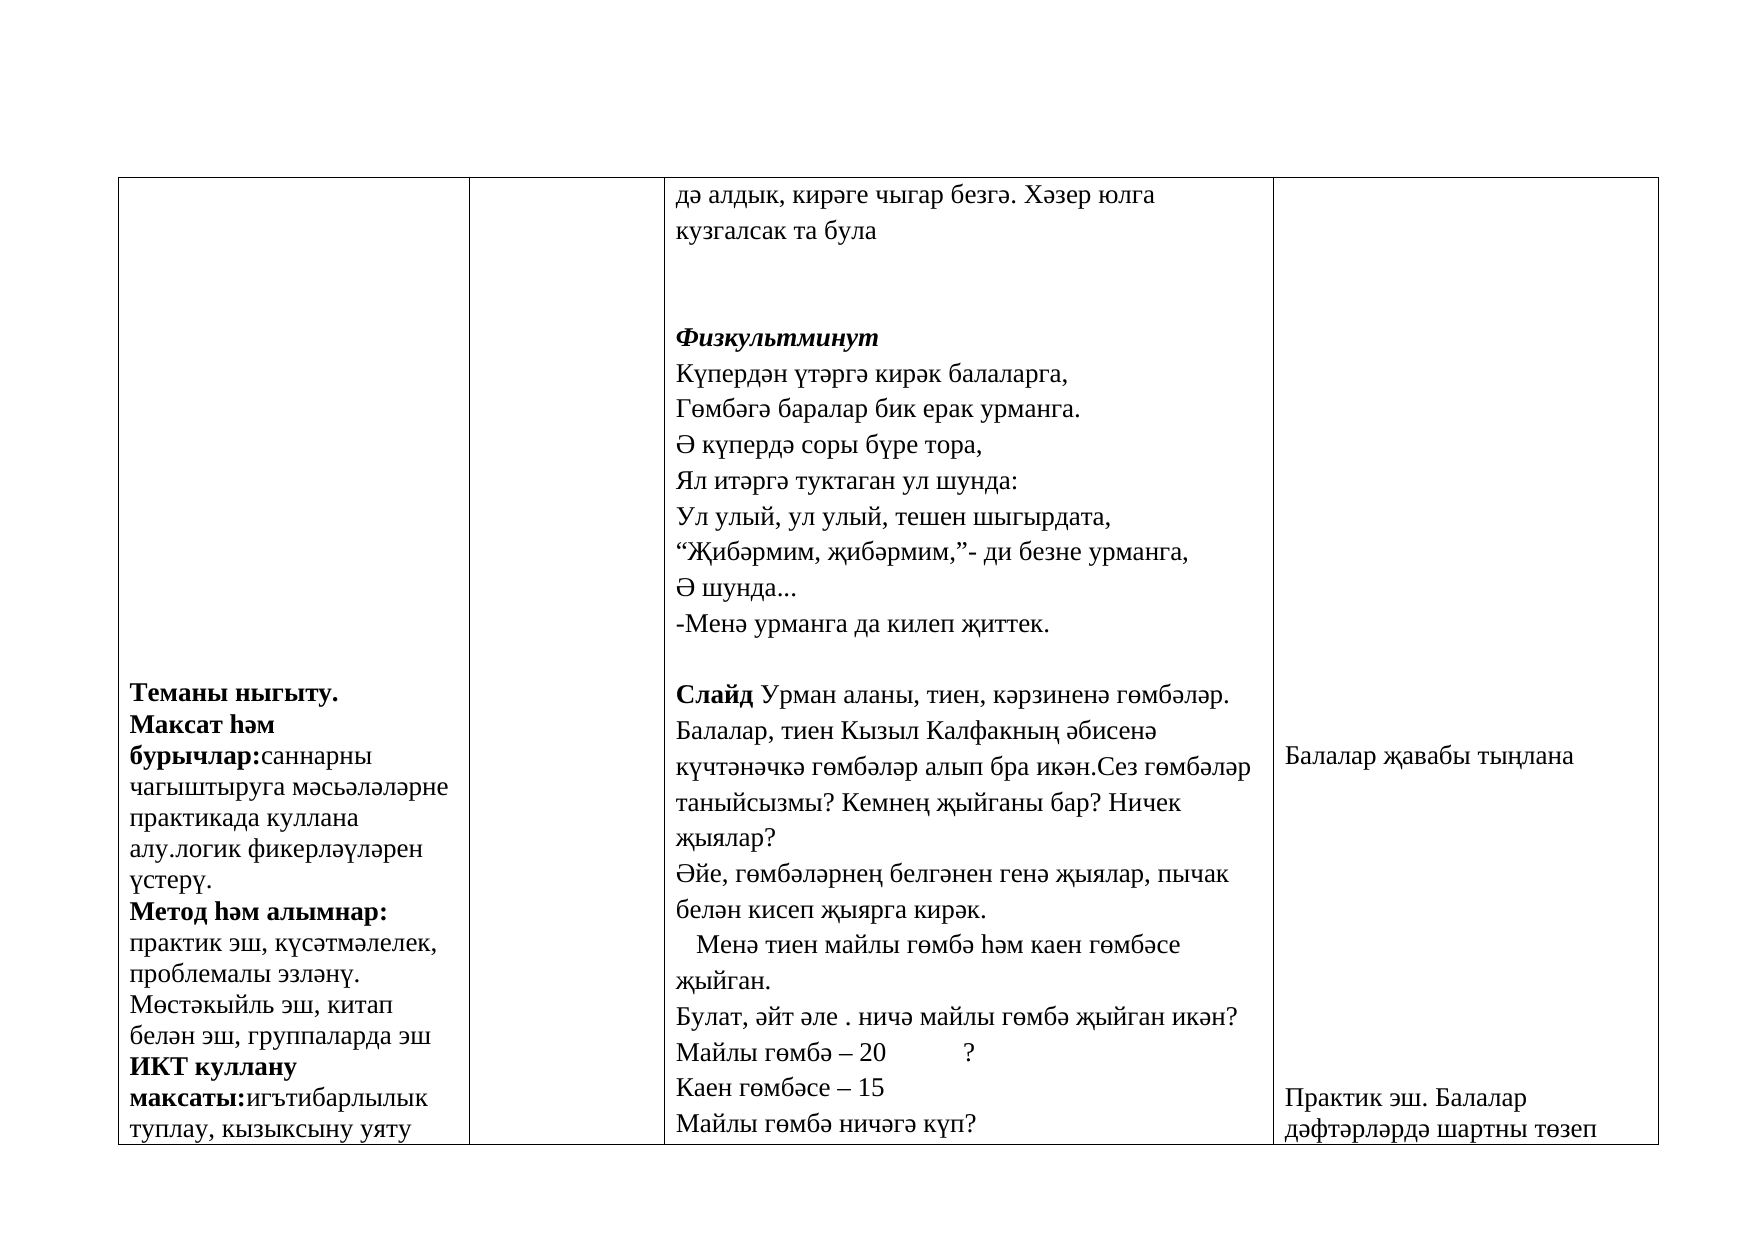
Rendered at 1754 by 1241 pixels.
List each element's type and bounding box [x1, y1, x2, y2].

table_cell [470, 178, 664, 1144]
table_cell [665, 178, 1273, 1144]
table_cell [119, 178, 469, 1144]
table_cell [1274, 178, 1658, 1144]
